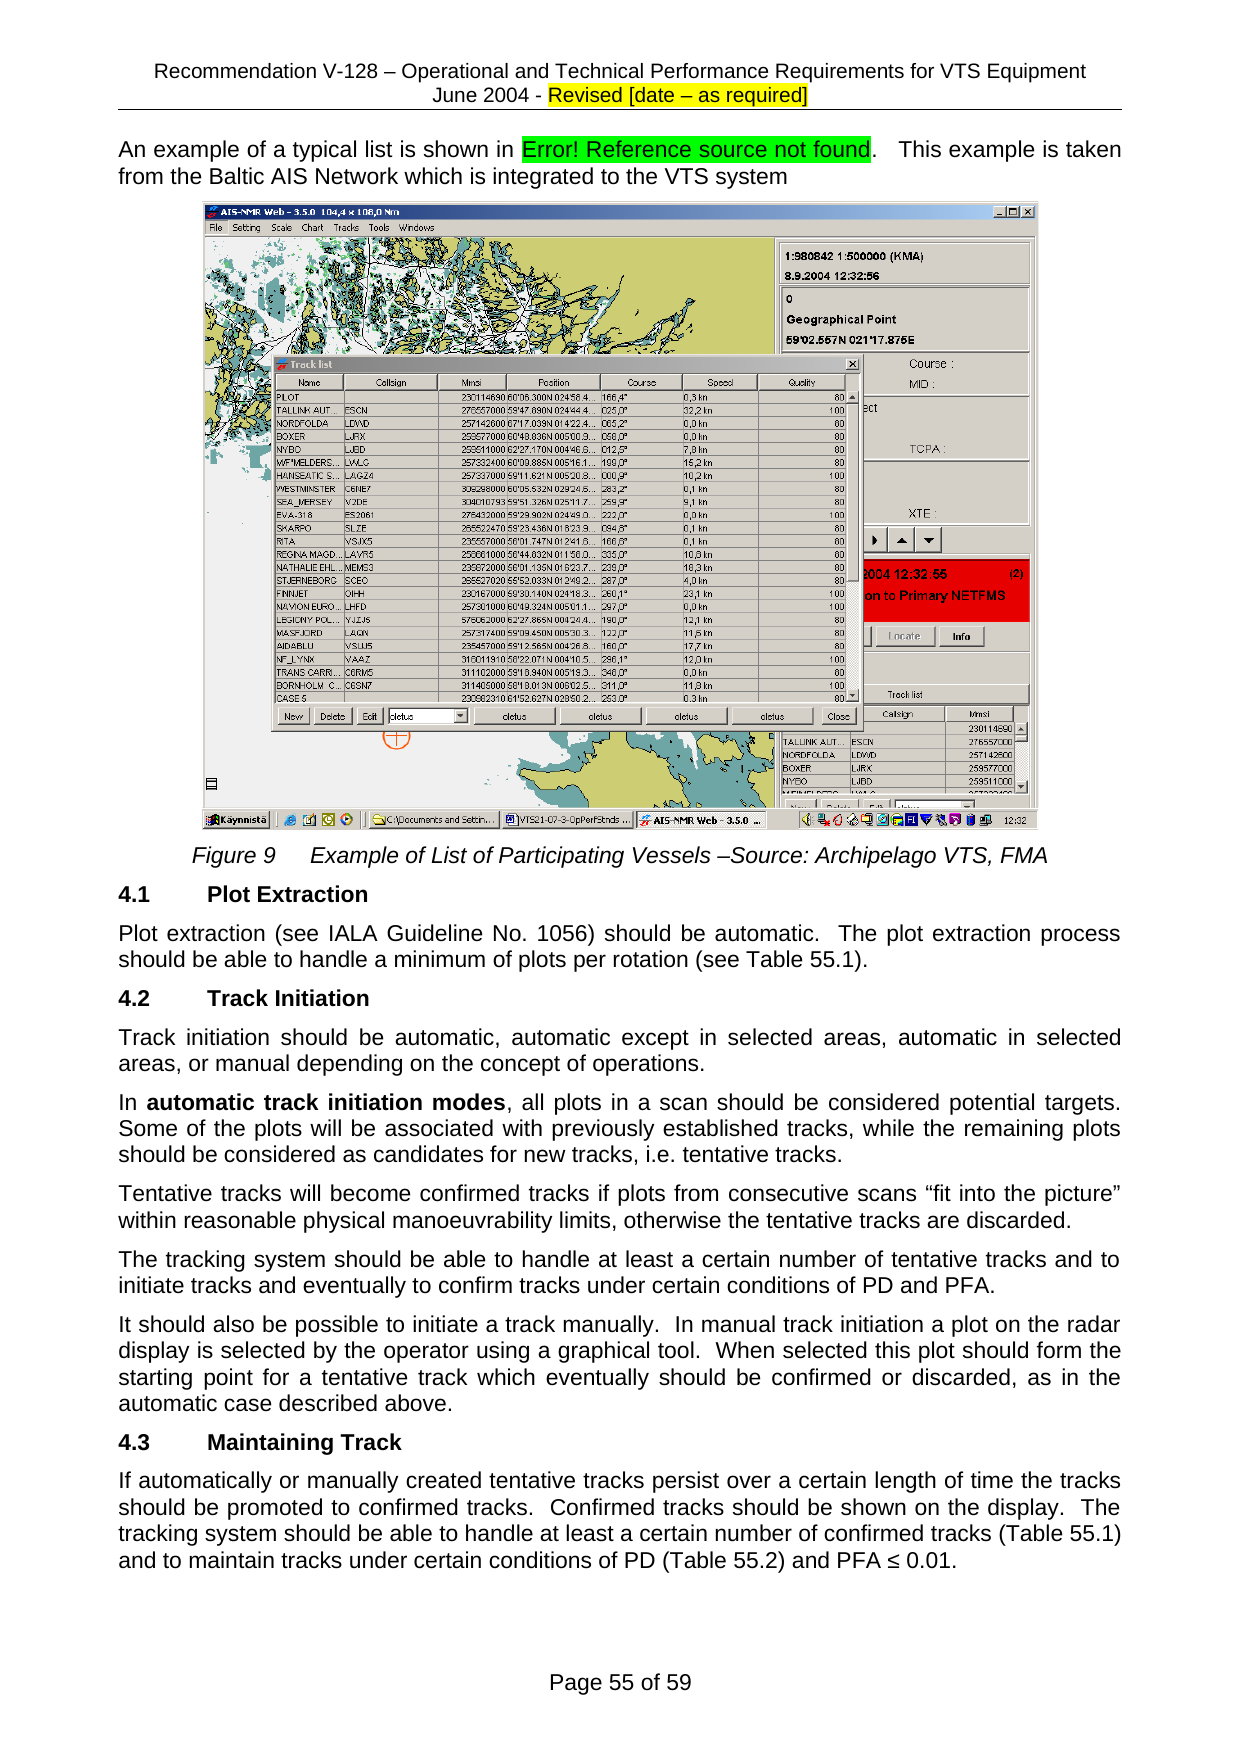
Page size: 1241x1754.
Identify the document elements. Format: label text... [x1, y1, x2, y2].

subtitle Maintaining Track [118, 1429, 1122, 1455]
subtitle Track Initiation [118, 985, 1122, 1011]
text Example of List of Participating Vessels –Source: Archipelago VTS, FMA [118, 842, 1122, 868]
text It should also be possible to initiate a track manually. In manual track initiation a plot on the radar display is selected by the operator using a graphical tool. When selected this plot should form the starting point for a tentative track which eventually should be confirmed or discarded, as in the automatic case described above. [118, 1311, 1122, 1416]
picture [202, 201, 1039, 830]
text An example of a typical list is shown in Error! Reference source not found. This example is taken from the Baltic AIS Network which is integrated to the VTS system [118, 136, 1122, 189]
text Tentative tracks will become confirmed tracks if plots from consecutive scans “fit into the picture” within reasonable physical manoeuvrability limits, otherwise the tentative tracks are discarded. [118, 1180, 1122, 1233]
text Track initiation should be automatic, automatic except in selected areas, automatic in selected areas, or manual depending on the concept of operations. [118, 1023, 1122, 1076]
subtitle Plot Extraction [118, 881, 1122, 907]
text In automatic track initiation modes, all plots in a scan should be considered potential targets. Some of the plots will be associated with previously established tracks, while the remaining plots should be considered as candidates for new tracks, i.e. tentative tracks. [118, 1089, 1122, 1168]
text If automatically or manually created tentative tracks persist over a certain length of time the tracks should be promoted to confirmed tracks. Confirmed tracks should be shown on the display. The tracking system should be able to handle at least a certain number of confirmed tracks (Table 55.1) and to maintain tracks under certain conditions of PD (Table 55.2) and PFA ≤ 0.01. [118, 1467, 1122, 1573]
text The tracking system should be able to handle at least a certain number of tentative tracks and to initiate tracks and eventually to confirm tracks under certain conditions of PD and PFA. [118, 1246, 1122, 1298]
text Plot extraction (see IALA Guideline No. 1056) should be automatic. The plot extraction process should be able to handle a minimum of plots per rotation (see Table 55.1). [118, 919, 1122, 972]
